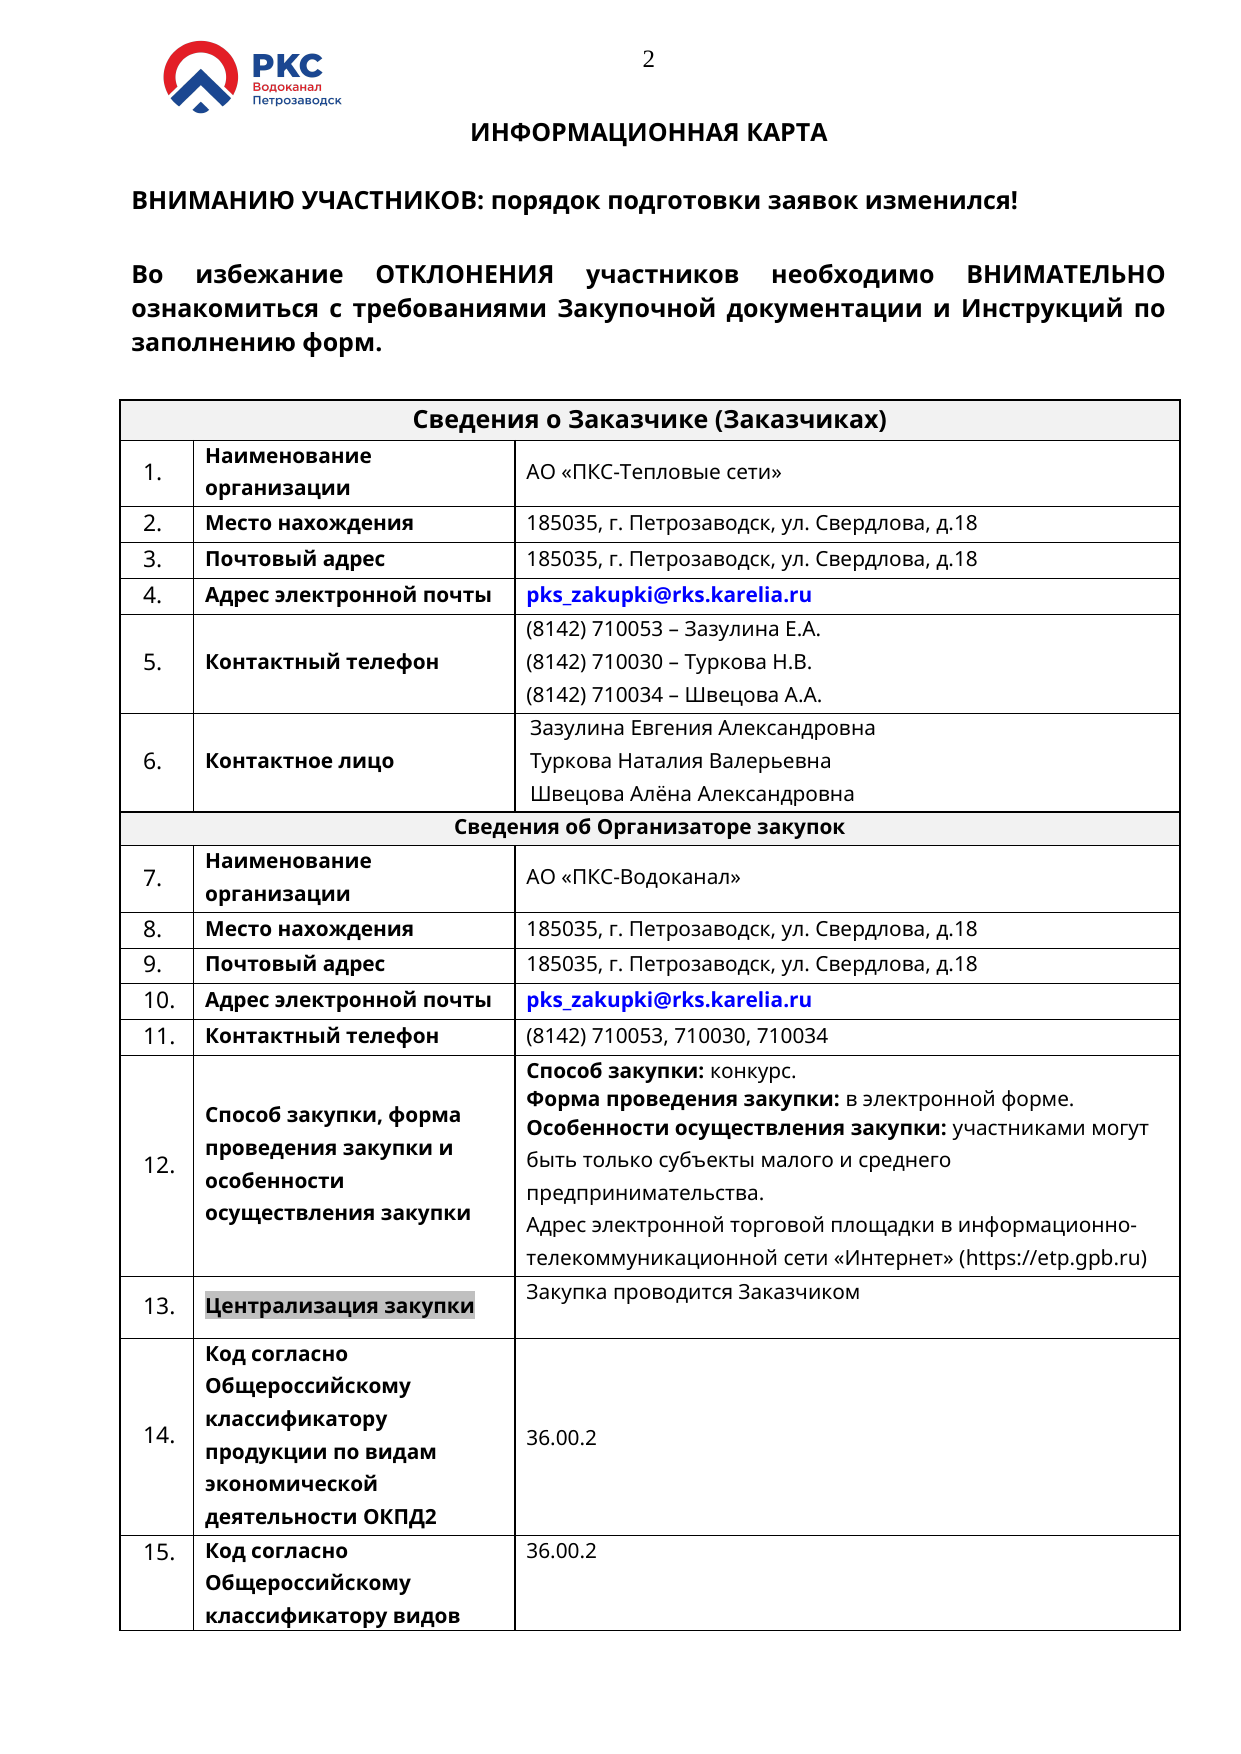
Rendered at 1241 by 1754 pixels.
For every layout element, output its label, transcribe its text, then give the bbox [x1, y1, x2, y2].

table_cell [121, 543, 193, 578]
table_cell Почтовый адрес [194, 949, 514, 983]
table_cell Закупка проводится Заказчиком [516, 1277, 1179, 1338]
table_cell 185035, г. Петрозаводск, ул. Свердлова, д.18 [516, 507, 1179, 542]
table_cell [121, 579, 193, 613]
table_cell 185035, г. Петрозаводск, ул. Свердлова, д.18 [516, 949, 1179, 983]
table_cell Код согласно Общероссийскому классификатору продукции по видам экономической деятельности ОКПД2 [194, 1339, 514, 1535]
table_cell 36.00.2 [516, 1536, 1179, 1629]
table_cell [121, 1536, 193, 1629]
table_cell [121, 1056, 193, 1276]
table_cell АО «ПКС-Тепловые сети» [516, 441, 1179, 506]
table_cell Сведения об Организаторе закупок [121, 813, 1179, 845]
table_cell (8142) 710053 – Зазулина Е.А. (8142) 710030 – Туркова Н.В. (8142) 710034 – Швецова А.А. [516, 615, 1179, 712]
table_cell Централизация закупки [194, 1277, 514, 1338]
table_cell [121, 441, 193, 506]
table_cell pks_zakupki@rks.karelia.ru [516, 984, 1179, 1019]
table_cell [121, 1020, 193, 1055]
picture [144, 22, 360, 114]
table_cell Контактное лицо [194, 714, 514, 811]
table_cell (8142) 710053, 710030, 710034 [516, 1020, 1179, 1055]
table_cell Наименование организации [194, 441, 514, 506]
table_cell [121, 846, 193, 912]
table_cell Способ закупки, форма проведения закупки и особенности осуществления закупки [194, 1056, 514, 1276]
table_cell 185035, г. Петрозаводск, ул. Свердлова, д.18 [516, 543, 1179, 578]
table_cell Почтовый адрес [194, 543, 514, 578]
table_cell Контактный телефон [194, 1020, 514, 1055]
text Во избежание ОТКЛОНЕНИЯ участников необходимо ВНИМАТЕЛЬНО ознакомиться с требованиями Закупочной документации и Инструкций по заполнению форм. [131, 257, 1166, 359]
table_cell Адрес электронной почты [194, 984, 514, 1019]
table_cell Зазулина Евгения Александровна Туркова Наталия Валерьевна Швецова Алёна Александровна [516, 714, 1179, 811]
table_cell Адрес электронной почты [194, 579, 514, 613]
text ИНФОРМАЦИОННАЯ КАРТА [131, 114, 1166, 148]
table_cell [121, 984, 193, 1019]
table_cell Место нахождения [194, 507, 514, 542]
text ВНИМАНИЮ УЧАСТНИКОВ: порядок подготовки заявок изменился! [131, 182, 1166, 216]
table_cell Контактный телефон [194, 615, 514, 712]
table_cell [121, 615, 193, 712]
table_cell АО «ПКС-Водоканал» [516, 846, 1179, 912]
table_cell [121, 949, 193, 983]
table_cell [194, 1536, 514, 1629]
table_cell Место нахождения [194, 913, 514, 947]
table_cell 36.00.2 [516, 1339, 1179, 1535]
table_cell Способ закупки: конкурс. Форма проведения закупки: в электронной форме. Особенности осуществления закупки: участниками могут быть только субъекты малого и среднего предпринимательства. Адрес электронной торговой площадки в информационно-телекоммуникационной сети «Интернет» (https://etp.gpb.ru) [516, 1056, 1179, 1276]
table_cell [121, 1277, 193, 1338]
table_cell 185035, г. Петрозаводск, ул. Свердлова, д.18 [516, 913, 1179, 947]
table_cell [121, 913, 193, 947]
table_cell Наименование организации [194, 846, 514, 912]
table_cell [121, 714, 193, 811]
table_cell [121, 1339, 193, 1535]
table_cell [121, 507, 193, 542]
table_header Сведения о Заказчике (Заказчиках) [121, 401, 1179, 440]
table_cell pks_zakupki@rks.karelia.ru [516, 579, 1179, 613]
